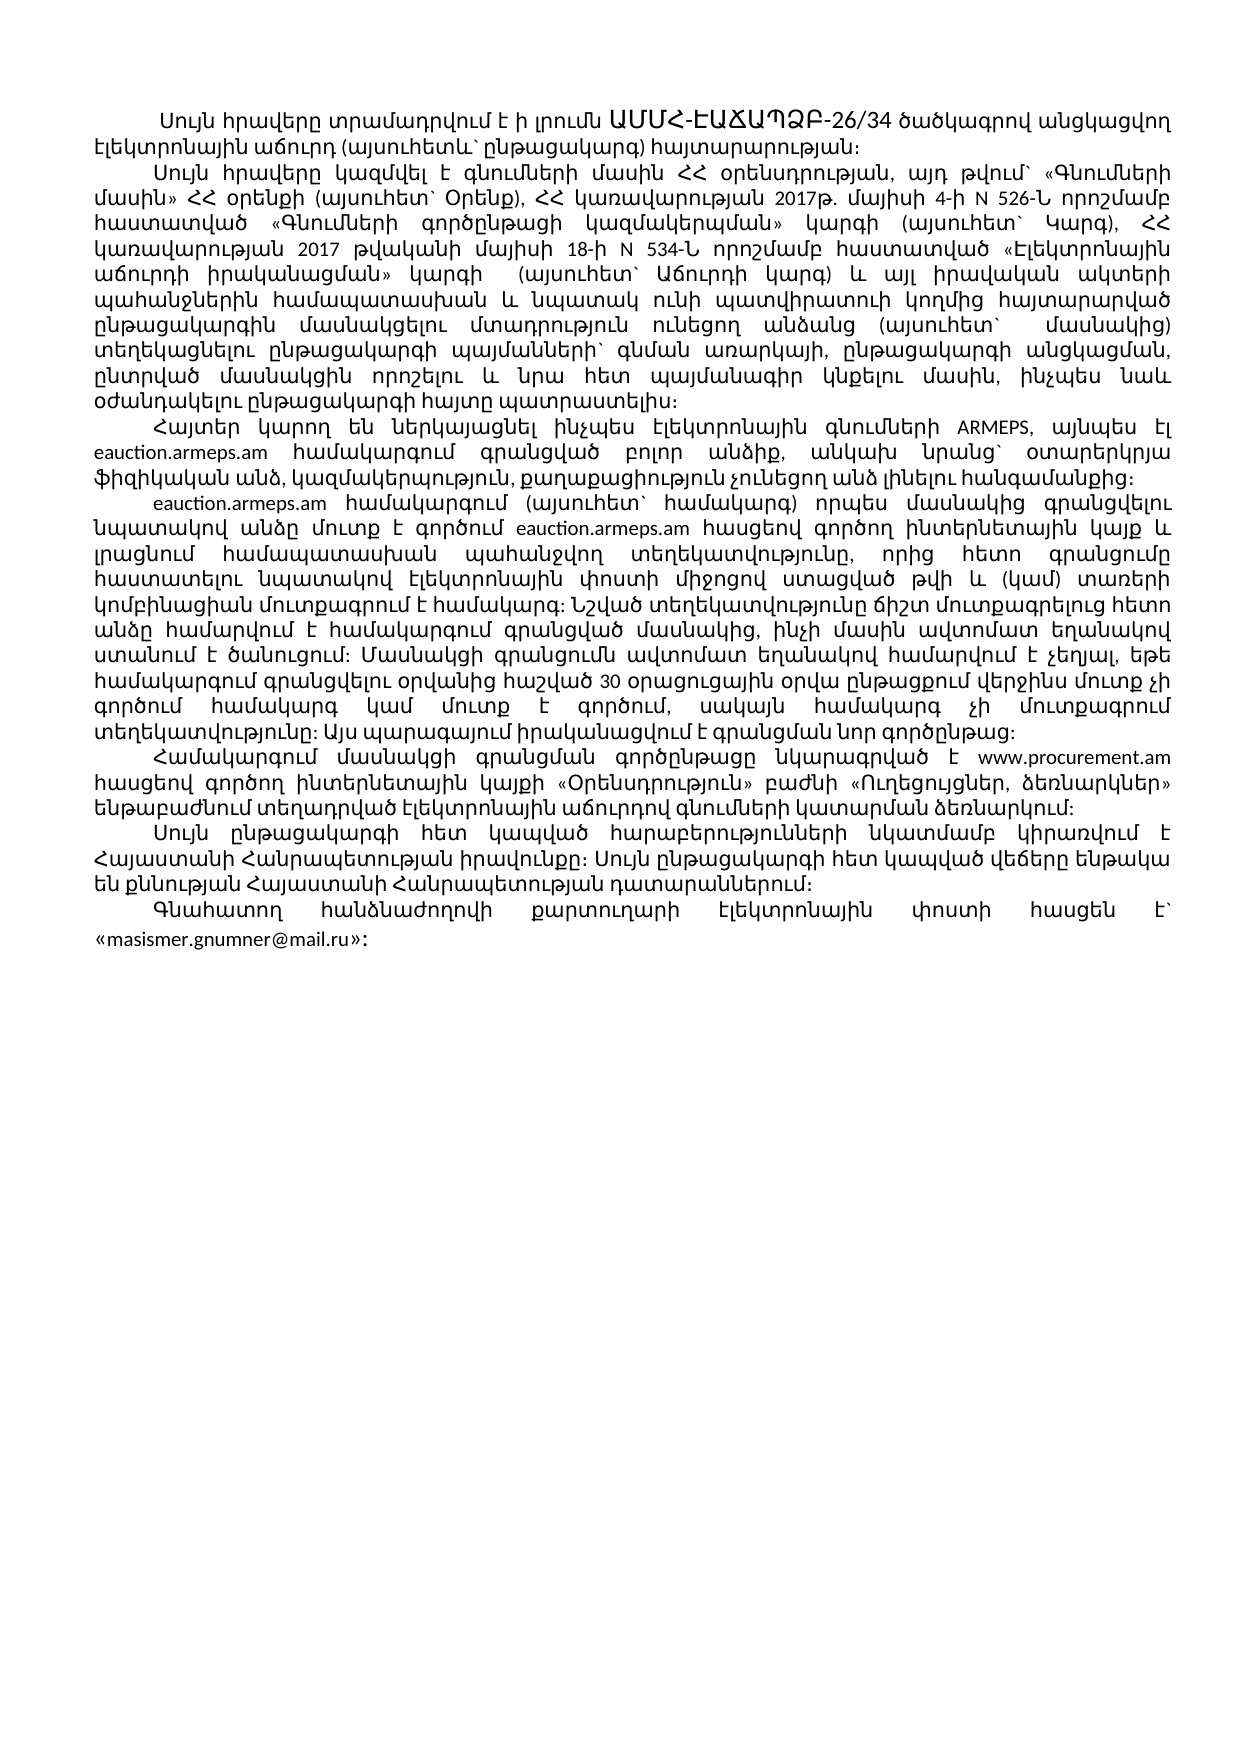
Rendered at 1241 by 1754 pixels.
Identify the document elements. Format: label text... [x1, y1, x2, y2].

text Համակարգում մասնակցի գրանցման գործընթացը նկարագրված է www.procurement.am հասցեով գործող ինտերնետային կայքի «Օրենսդրություն» բաժնի «Ուղեցույցներ, ձեռնարկներ» ենթաբաժնում տեղադրված էլեկտրոնային աճուրդով գնումների կատարման ձեռնարկում: [94, 744, 1171, 821]
text Գնահատող հանձնաժողովի քարտուղարի էլեկտրոնային փոստի հասցեն է` «masismer.gnumner@mail.ru»: [94, 897, 1171, 953]
text Հայտեր կարող են ներկայացնել ինչպես էլեկտրոնային գնումների ARMEPS, այնպես էլ eauction.armeps.am համակարգում գրանցված բոլոր անձիք, անկախ նրանց` օտարերկրյա ֆիզիկական անձ, կազմակերպություն, քաղաքացիություն չունեցող անձ լինելու հանգամանքից։ [94, 414, 1171, 490]
text Սույն հրավերը տրամադրվում է ի լրումն ԱՄՄՀ-ԷԱՃԱՊՁԲ-26/34 ծածկագրով անցկացվող էլեկտրոնային աճուրդ (այսուհետև` ընթացակարգ) հայտարարության։ [94, 104, 1171, 160]
text eauction.armeps.am համակարգում (այսուհետ` համակարգ) որպես մասնակից գրանցվելու նպատակով անձը մուտք է գործում eauction.armeps.am հասցեով գործող ինտերնետային կայք և լրացնում համապատասխան պահանջվող տեղեկատվությունը, որից հետո գրանցումը հաստատելու նպատակով էլեկտրոնային փոստի միջոցով ստացված թվի և (կամ) տառերի կոմբինացիան մուտքագրում է համակարգ: Նշված տեղեկատվությունը ճիշտ մուտքագրելուց հետո անձը համարվում է համակարգում գրանցված մասնակից, ինչի մասին ավտոմատ եղանակով ստանում է ծանուցում: Մասնակցի գրանցումն ավտոմատ եղանակով համարվում է չեղյալ, եթե համակարգում գրանցվելու օրվանից հաշված 30 օրացուցային օրվա ընթացքում վերջինս մուտք չի գործում համակարգ կամ մուտք է գործում, սակայն համակարգ չի մուտքագրում տեղեկատվությունը: Այս պարագայում իրականացվում է գրանցման նոր գործընթաց: [94, 490, 1171, 744]
text Սույն ընթացակարգի հետ կապված հարաբերությունների նկատմամբ կիրառվում է Հայաստանի Հանրապետության իրավունքը։ Սույն ընթացակարգի հետ կապված վեճերը ենթակա են քննության Հայաստանի Հանրապետության դատարաններում։ [94, 821, 1171, 897]
text Սույն հրավերը կազմվել է գնումների մասին ՀՀ օրենսդրության, այդ թվում` «Գնումների մասին» ՀՀ օրենքի (այսուհետ` Օրենք), ՀՀ կառավարության 2017թ. մայիսի 4-ի N 526-Ն որոշմամբ հաստատված «Գնումների գործընթացի կազմակերպման» կարգի (այսուհետ` Կարգ), ՀՀ կառավարության 2017 թվականի մայիսի 18-ի N 534-Ն որոշմամբ հաստատված «Էլեկտրոնային աճուրդի իրականացման» կարգի (այսուհետ` Աճուրդի կարգ) և այլ իրավական ակտերի պահանջներին համապատասխան և նպատակ ունի պատվիրատուի կողմից հայտարարված ընթացակարգին մասնակցելու մտադրություն ունեցող անձանց (այսուհետ` մասնակից) տեղեկացնելու ընթացակարգի պայմանների` գնման առարկայի, ընթացակարգի անցկացման, ընտրված մասնակցին որոշելու և նրա հետ պայմանագիր կնքելու մասին, ինչպես նաև օժանդակելու ընթացակարգի հայտը պատրաստելիս։ [94, 160, 1171, 414]
